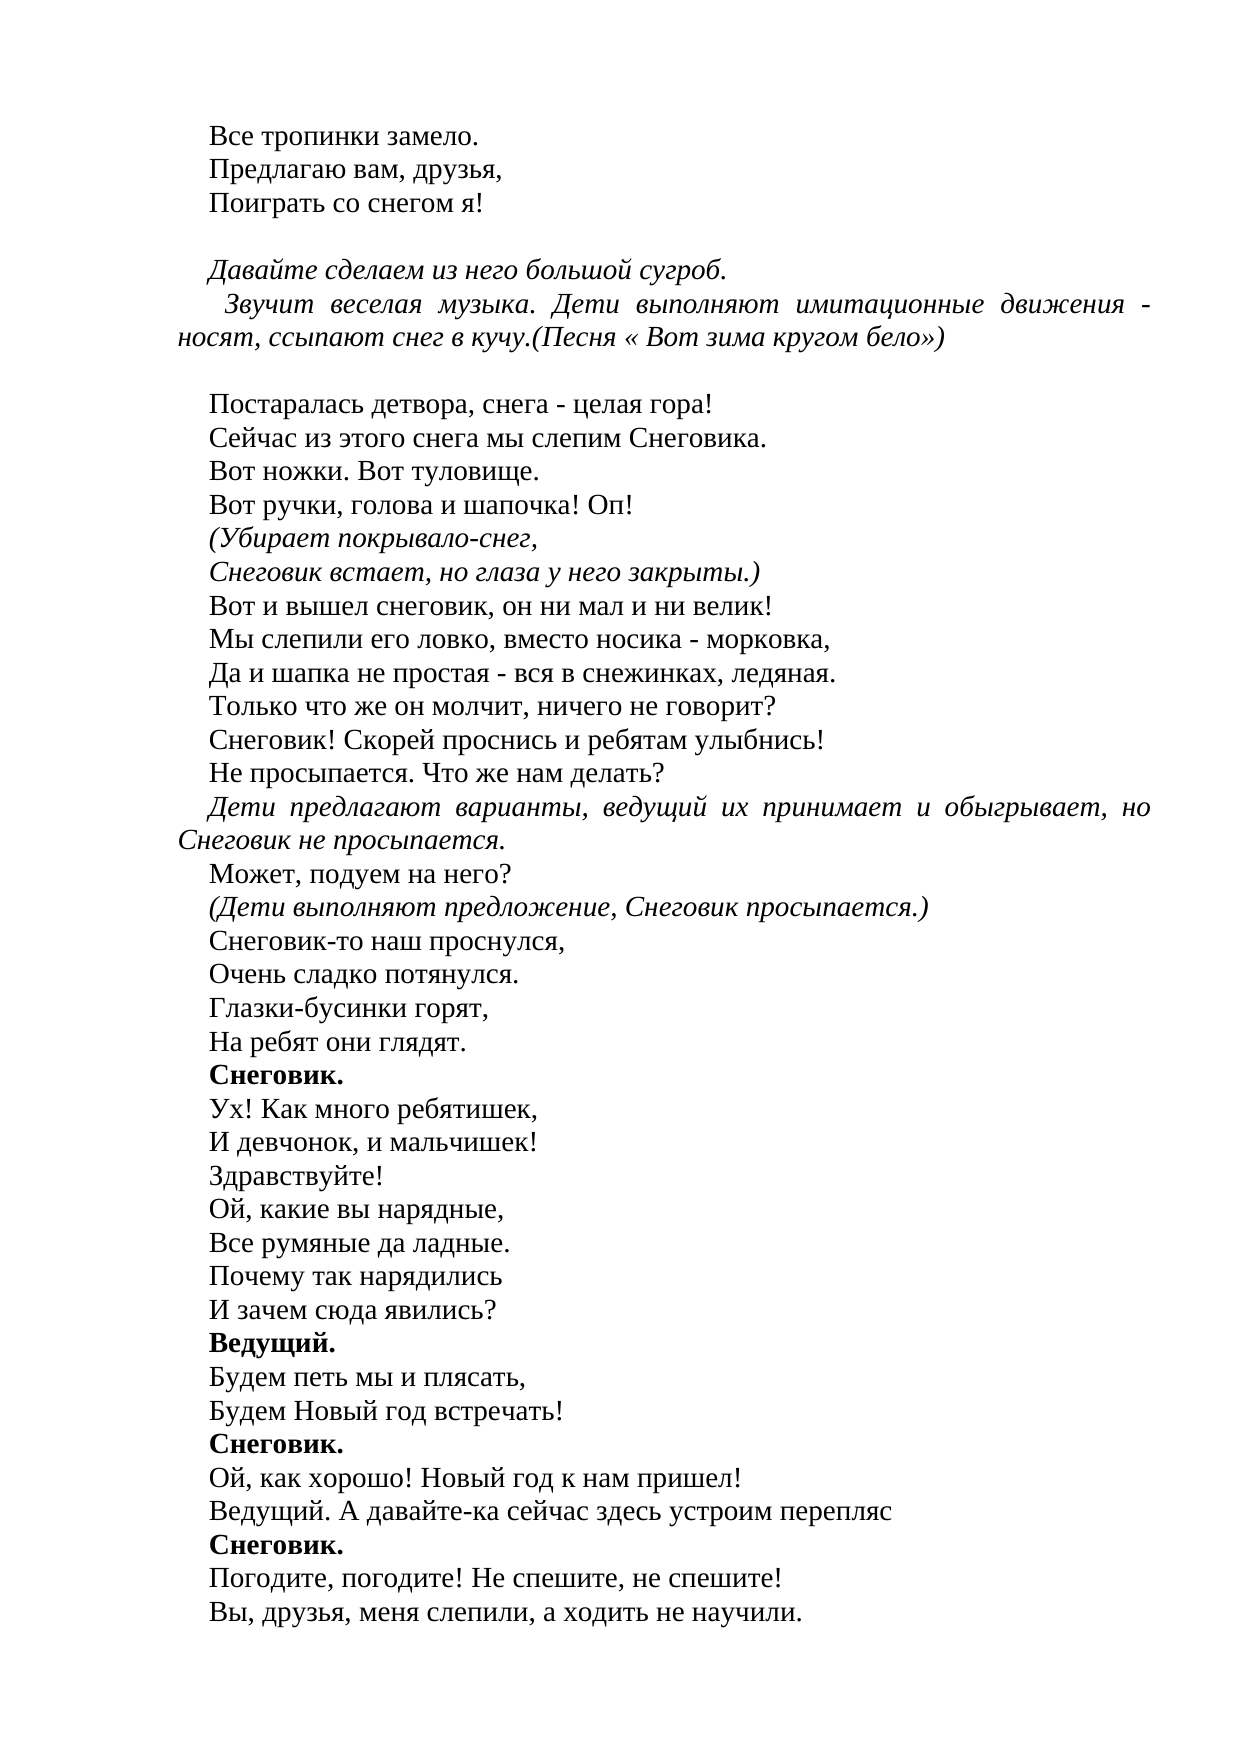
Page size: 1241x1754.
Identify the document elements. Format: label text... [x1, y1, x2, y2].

text Не просыпается. Что же нам делать? [177, 755, 1152, 789]
text Снеговик. [177, 1057, 1152, 1091]
text Ведущий. А давайте-ка сейчас здесь устроим перепляс [177, 1493, 1152, 1527]
text На ребят они глядят. [177, 1024, 1152, 1057]
text Снеговик. [177, 1527, 1152, 1560]
text Ведущий. [177, 1326, 1152, 1359]
text Звучит веселая музыка. Дети выполняют имитационные движения - носят, ссыпают снег в кучу.(Песня « Вот зима кругом бело») [177, 286, 1152, 353]
text Очень сладко потянулся. [177, 957, 1152, 990]
text И девчонок, и мальчишек! [177, 1124, 1152, 1158]
text Все тропинки замело. [177, 118, 1152, 152]
text Снеговик встает, но глаза у него закрыты.) [177, 554, 1152, 588]
text Почему так нарядились [177, 1258, 1152, 1292]
text Снеговик. [177, 1426, 1152, 1460]
text Да и шапка не простая - вся в снежинках, ледяная. [177, 655, 1152, 688]
text Ух! Как много ребятишек, [177, 1091, 1152, 1124]
text Будем петь мы и плясать, [177, 1359, 1152, 1393]
text (Убирает покрывало-снег, [177, 521, 1152, 554]
text Погодите, погодите! Не спешите, не спешите! [177, 1560, 1152, 1594]
text Снеговик! Скорей проснись и ребятам улыбнись! [177, 722, 1152, 755]
text (Дети выполняют предложение, Снеговик просыпается.) [177, 889, 1152, 923]
text Мы слепили его ловко, вместо носика - морковка, [177, 621, 1152, 655]
text Может, подуем на него? [177, 856, 1152, 889]
text Вы, друзья, меня слепили, а ходить не научили. [177, 1594, 1152, 1627]
text И зачем сюда явились? [177, 1292, 1152, 1326]
text Предлагаю вам, друзья, [177, 152, 1152, 185]
text Вот ручки, голова и шапочка! Oп! [177, 487, 1152, 521]
text Глазки-бусинки горят, [177, 990, 1152, 1024]
text Поиграть со снегом я! [177, 185, 1152, 219]
text Дети предлагают варианты, ведущий их принимает и обыгрывает, но Снеговик не просыпается. [177, 789, 1152, 856]
text Сейчас из этого снега мы слепим Снеговика. [177, 420, 1152, 453]
text Постаралась детвора, снега - целая гора! [177, 386, 1152, 420]
text Будем Новый год встречать! [177, 1393, 1152, 1426]
text Вот ножки. Вот туловище. [177, 453, 1152, 487]
text Давайте сделаем из него большой сугроб. [177, 252, 1152, 286]
text Здравствуйте! [177, 1158, 1152, 1191]
text Снеговик-то наш проснулся, [177, 923, 1152, 957]
text Вот и вышел снеговик, он ни мал и ни велик! [177, 588, 1152, 621]
text Все румяные да ладные. [177, 1225, 1152, 1258]
text Ой, какие вы нарядные, [177, 1191, 1152, 1225]
text Ой, как хорошо! Новый год к нам пришел! [177, 1460, 1152, 1493]
text Только что же он молчит, ничего не говорит? [177, 688, 1152, 722]
